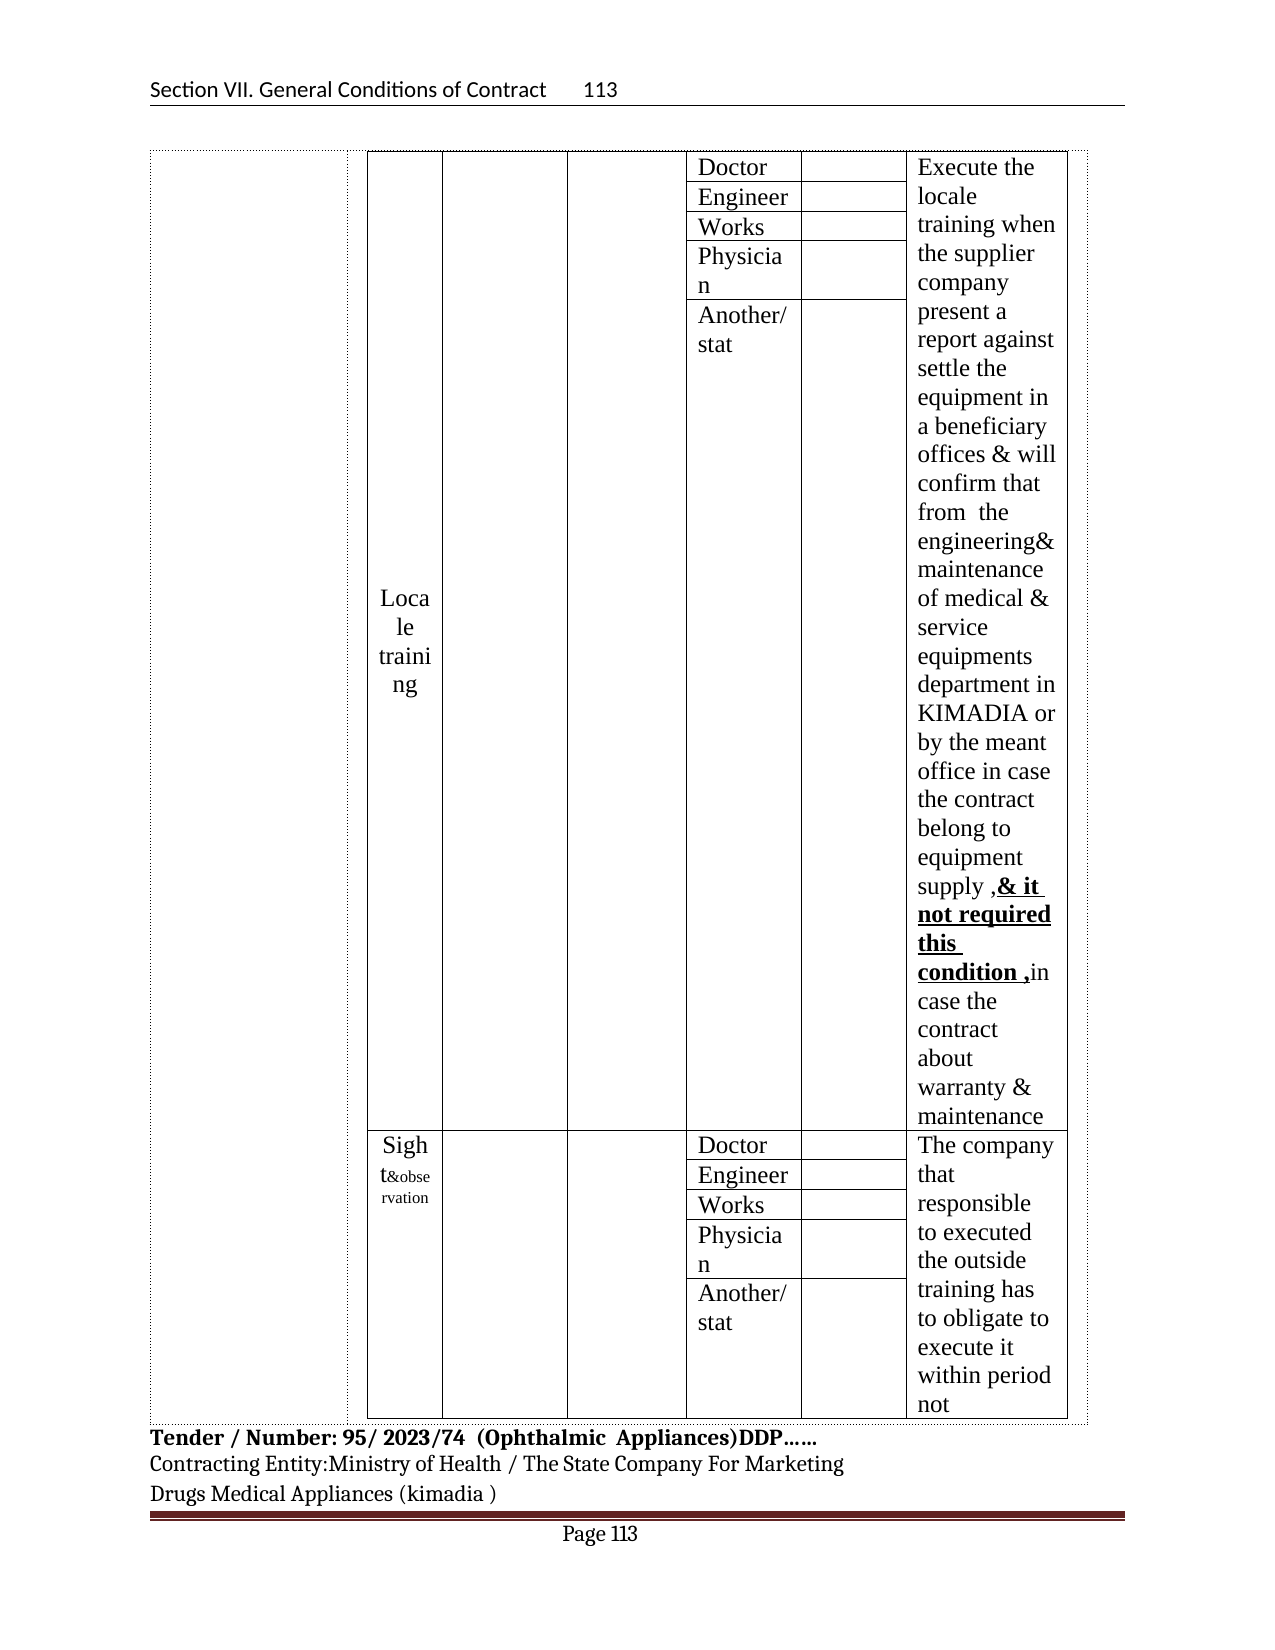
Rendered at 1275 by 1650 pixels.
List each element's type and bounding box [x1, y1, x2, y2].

table_cell [347, 150, 1088, 1423]
table_cell [150, 150, 347, 1423]
